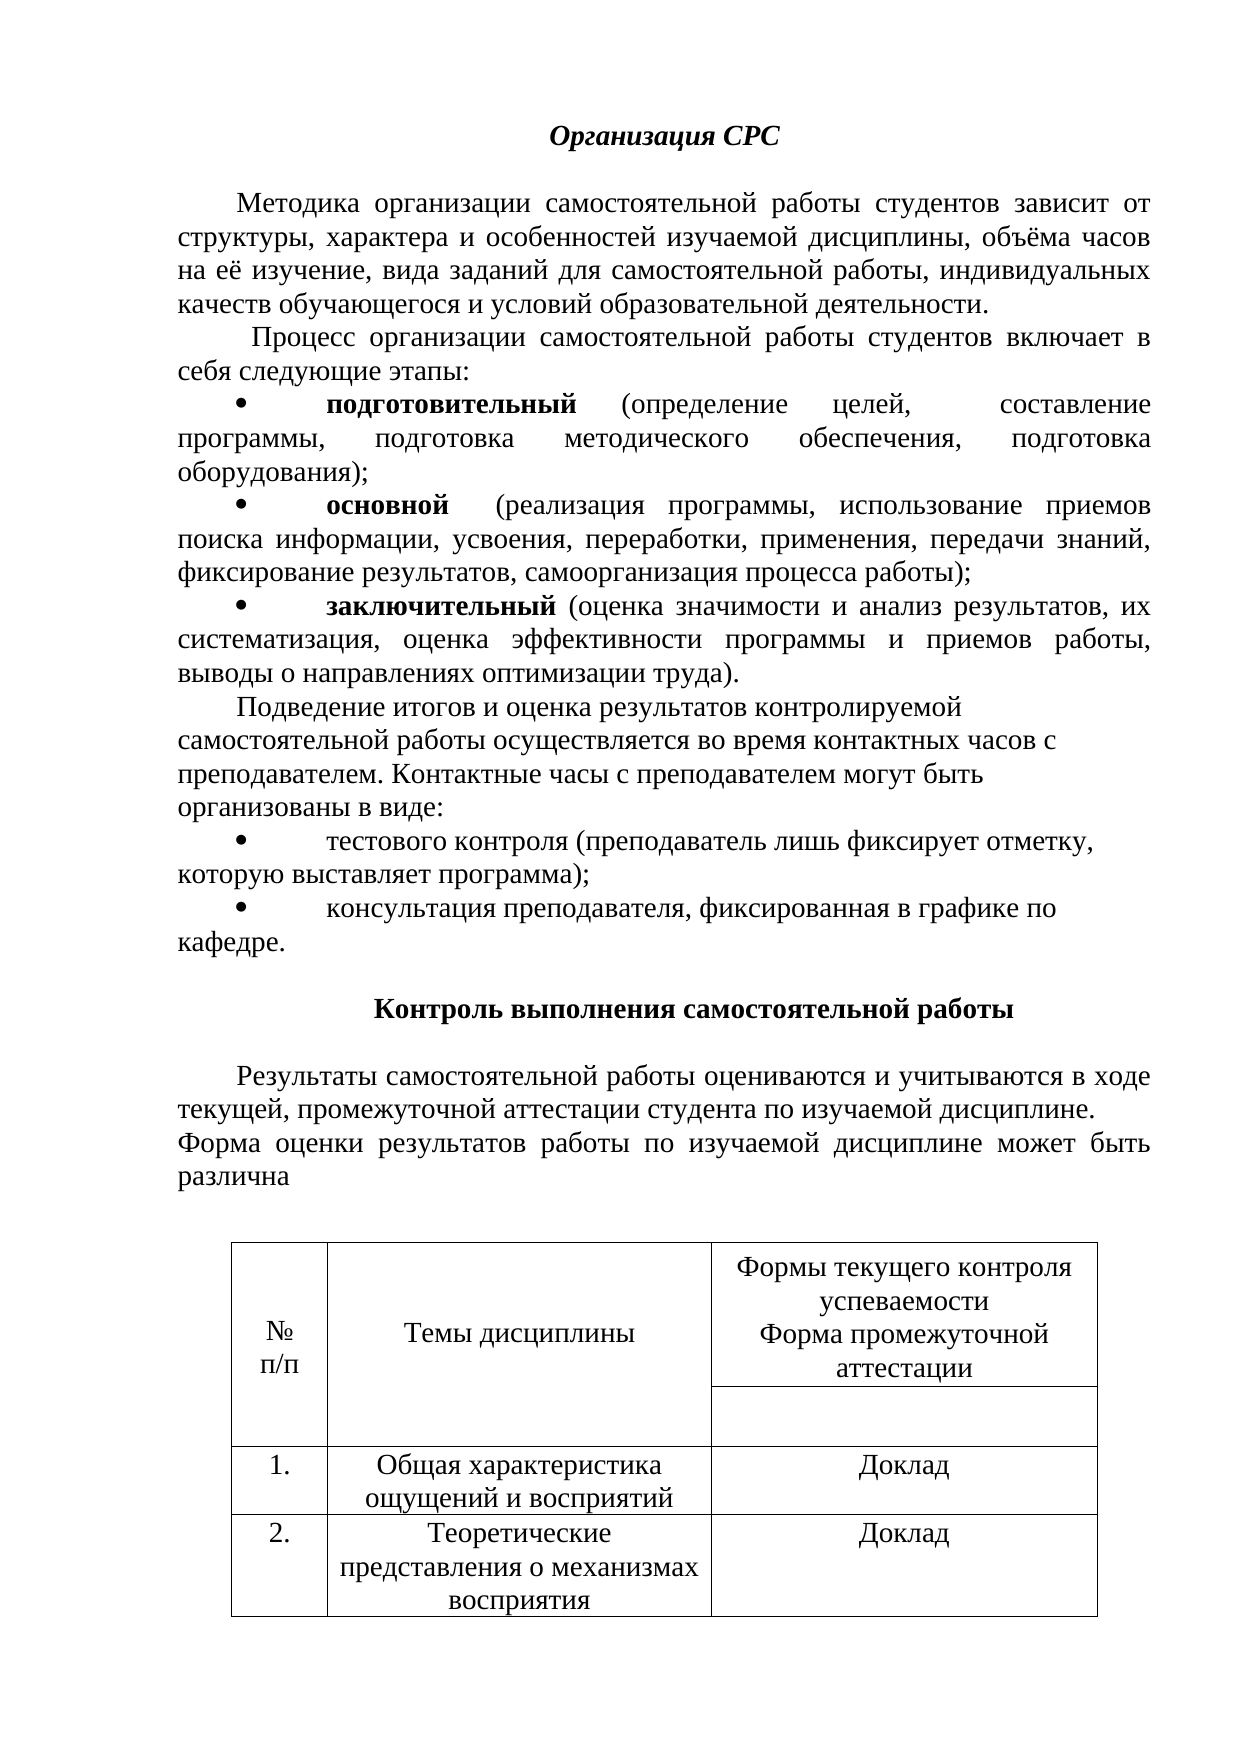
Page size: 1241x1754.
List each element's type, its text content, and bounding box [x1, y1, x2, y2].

table_cell 2. [232, 1515, 327, 1616]
list основной (реализация программы, использование приемов поиска информации, усвоения, переработки, применения, передачи знаний, фиксирование результатов, самоорганизация процесса работы); [177, 487, 1152, 588]
text Форма оценки результатов работы по изучаемой дисциплине может быть различна [177, 1125, 1152, 1192]
table_header № п/п [232, 1243, 327, 1446]
table_cell Общая характеристика ощущений и восприятий [328, 1447, 711, 1514]
table_cell [712, 1387, 1097, 1446]
table_cell Доклад [712, 1515, 1097, 1616]
text Организация СРС [177, 118, 1152, 152]
table_header Формы текущего контроля успеваемости Форма промежуточной аттестации [712, 1243, 1097, 1386]
table_cell Теоретические представления о механизмах восприятия [328, 1515, 711, 1616]
table_header Темы дисциплины [328, 1243, 711, 1446]
text Результаты самостоятельной работы оцениваются и учитываются в ходе текущей, промежуточной аттестации студента по изучаемой дисциплине. [177, 1058, 1152, 1125]
text Подведение итогов и оценка результатов контролируемой самостоятельной работы осуществляется во время контактных часов с преподавателем. Контактные часы с преподавателем могут быть организованы в виде: [177, 689, 1152, 823]
list тестового контроля (преподаватель лишь фиксирует отметку, которую выставляет программа); [177, 823, 1152, 890]
text Методика организации самостоятельной работы студентов зависит от структуры, характера и особенностей изучаемой дисциплины, объёма часов на её изучение, вида заданий для самостоятельной работы, индивидуальных качеств обучающегося и условий образовательной деятельности. [177, 185, 1152, 319]
table_cell Доклад [712, 1447, 1097, 1514]
list консультация преподавателя, фиксированная в графике по кафедре. [177, 890, 1152, 957]
list подготовительный (определение целей, составление программы, подготовка методического обеспечения, подготовка оборудования); [177, 386, 1152, 487]
text Процесс организации самостоятельной работы студентов включает в себя следующие этапы: [177, 319, 1152, 386]
table_cell 1. [232, 1447, 327, 1514]
list заключительный (оценка значимости и анализ результатов, их систематизация, оценка эффективности программы и приемов работы, выводы о направлениях оптимизации труда). [177, 588, 1152, 689]
text Контроль выполнения самостоятельной работы [177, 991, 1152, 1024]
